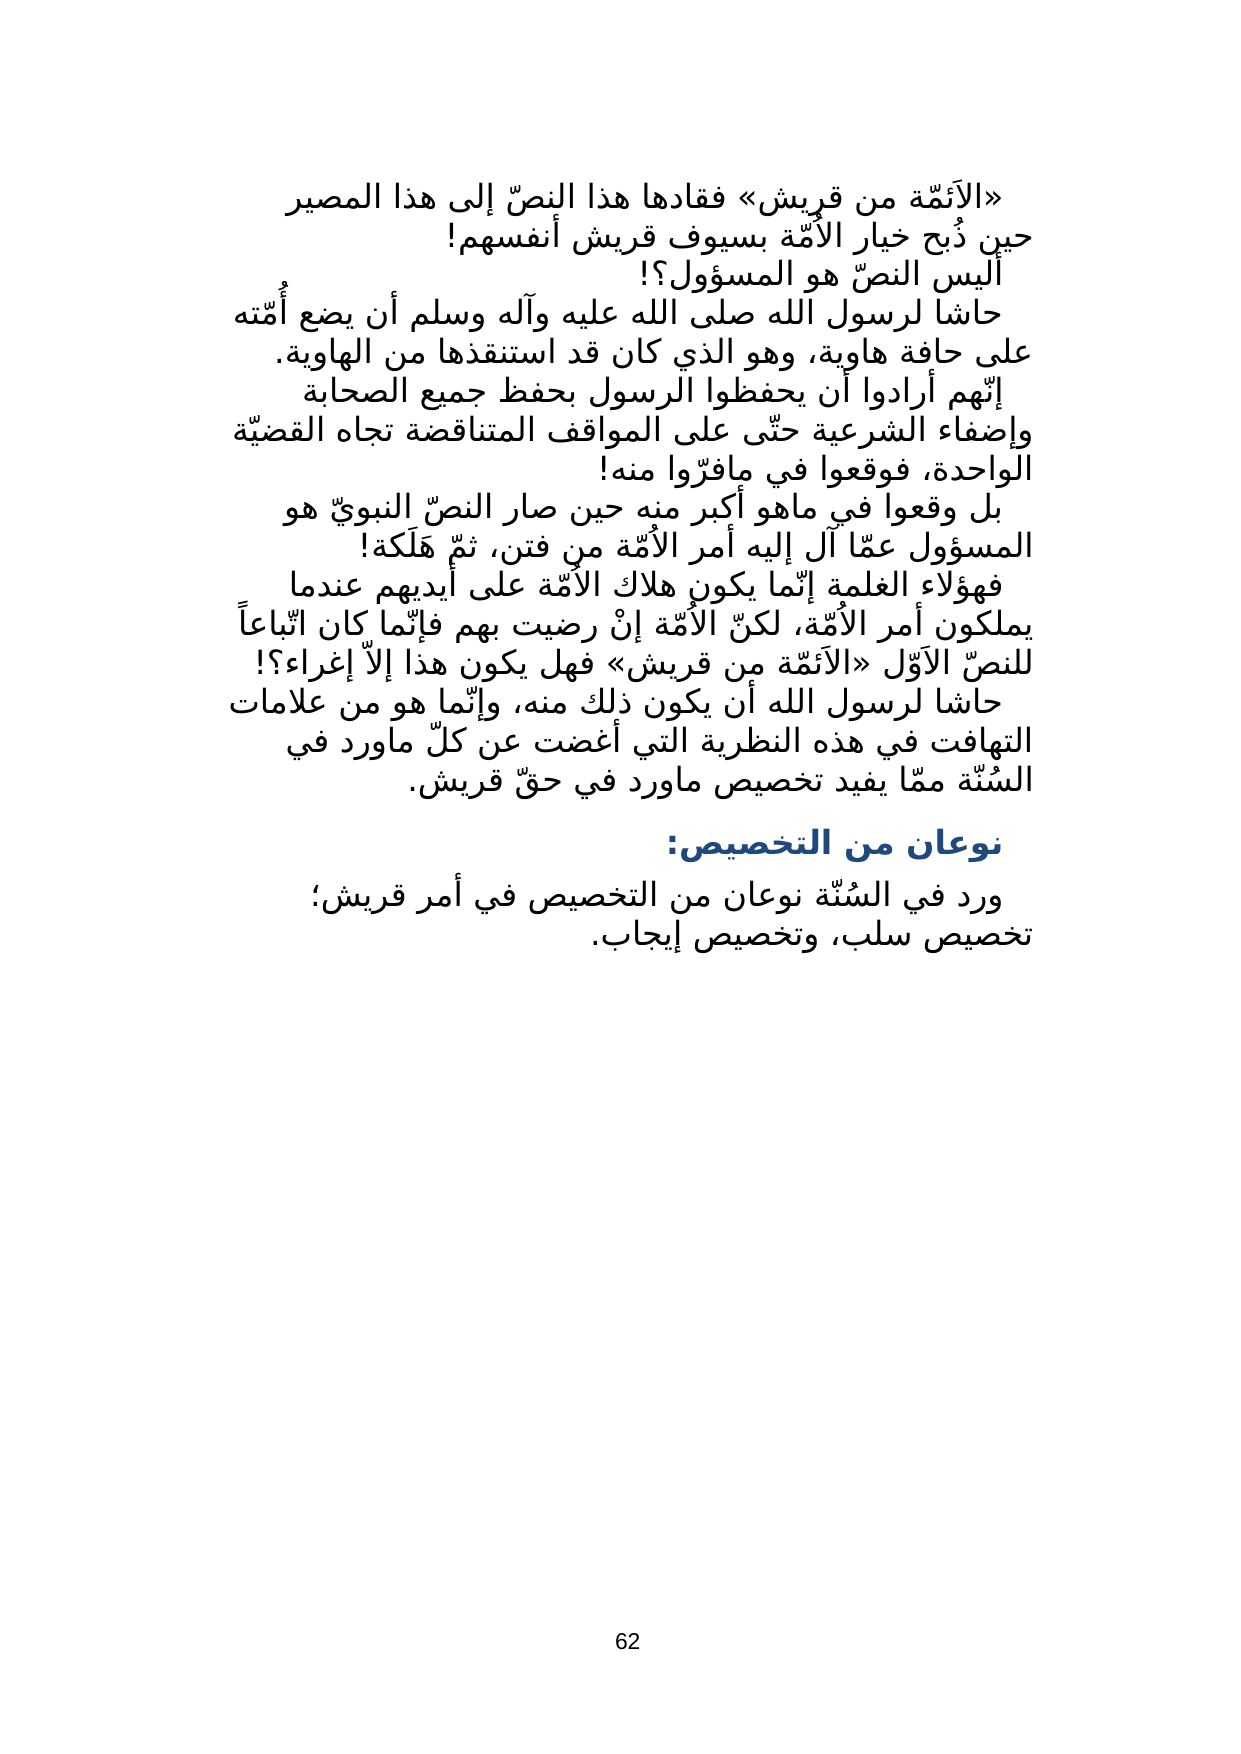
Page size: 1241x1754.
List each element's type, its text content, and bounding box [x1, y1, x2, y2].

text حاشا لرسول الله أن يكون ذلك منه، وإنّما هو من علامات التهافت في هذه النظرية التي أغضت عن كلّ ماورد في السُنّة ممّا يفيد تخصيص ماورد في حقّ قريش. [222, 682, 1033, 799]
subtitle نوعان من التخصيص: [222, 824, 1033, 863]
text أليس النصّ هو المسؤول؟! [222, 255, 1033, 294]
text «الاَئمّة من قريش» فقادها هذا النصّ إلى هذا المصير حين ذُبح خيار الاُمّة بسيوف قريش أنفسهم! [222, 177, 1033, 255]
text فهؤلاء الغلمة إنّما يكون هلاك الاُمّة على أيديهم عندما يملكون أمر الاُمّة، لكنّ الاُمّة إنْ رضيت بهم فإنّما كان اتّباعاً للنصّ الاَوّل «الاَئمّة من قريش» فهل يكون هذا إلاّ إغراء؟! [222, 566, 1033, 682]
text ورد في السُنّة نوعان من التخصيص في أمر قريش؛ تخصيص سلب، وتخصيص إيجاب. [222, 875, 1033, 953]
text حاشا لرسول الله صلى الله عليه وآله وسلم أن يضع أُمّته على حافة هاوية، وهو الذي كان قد استنقذها من الهاوية. [222, 294, 1033, 371]
text إنّهم أرادوا أن يحفظوا الرسول بحفظ جميع الصحابة وإضفاء الشرعية حتّى على المواقف المتناقضة تجاه القضيّة الواحدة، فوقعوا في مافرّوا منه! [222, 371, 1033, 488]
text بل وقعوا في ماهو أكبر منه حين صار النصّ النبويّ هو المسؤول عمّا آل إليه أمر الاُمّة من فتن، ثمّ هَلَكة! [222, 488, 1033, 566]
